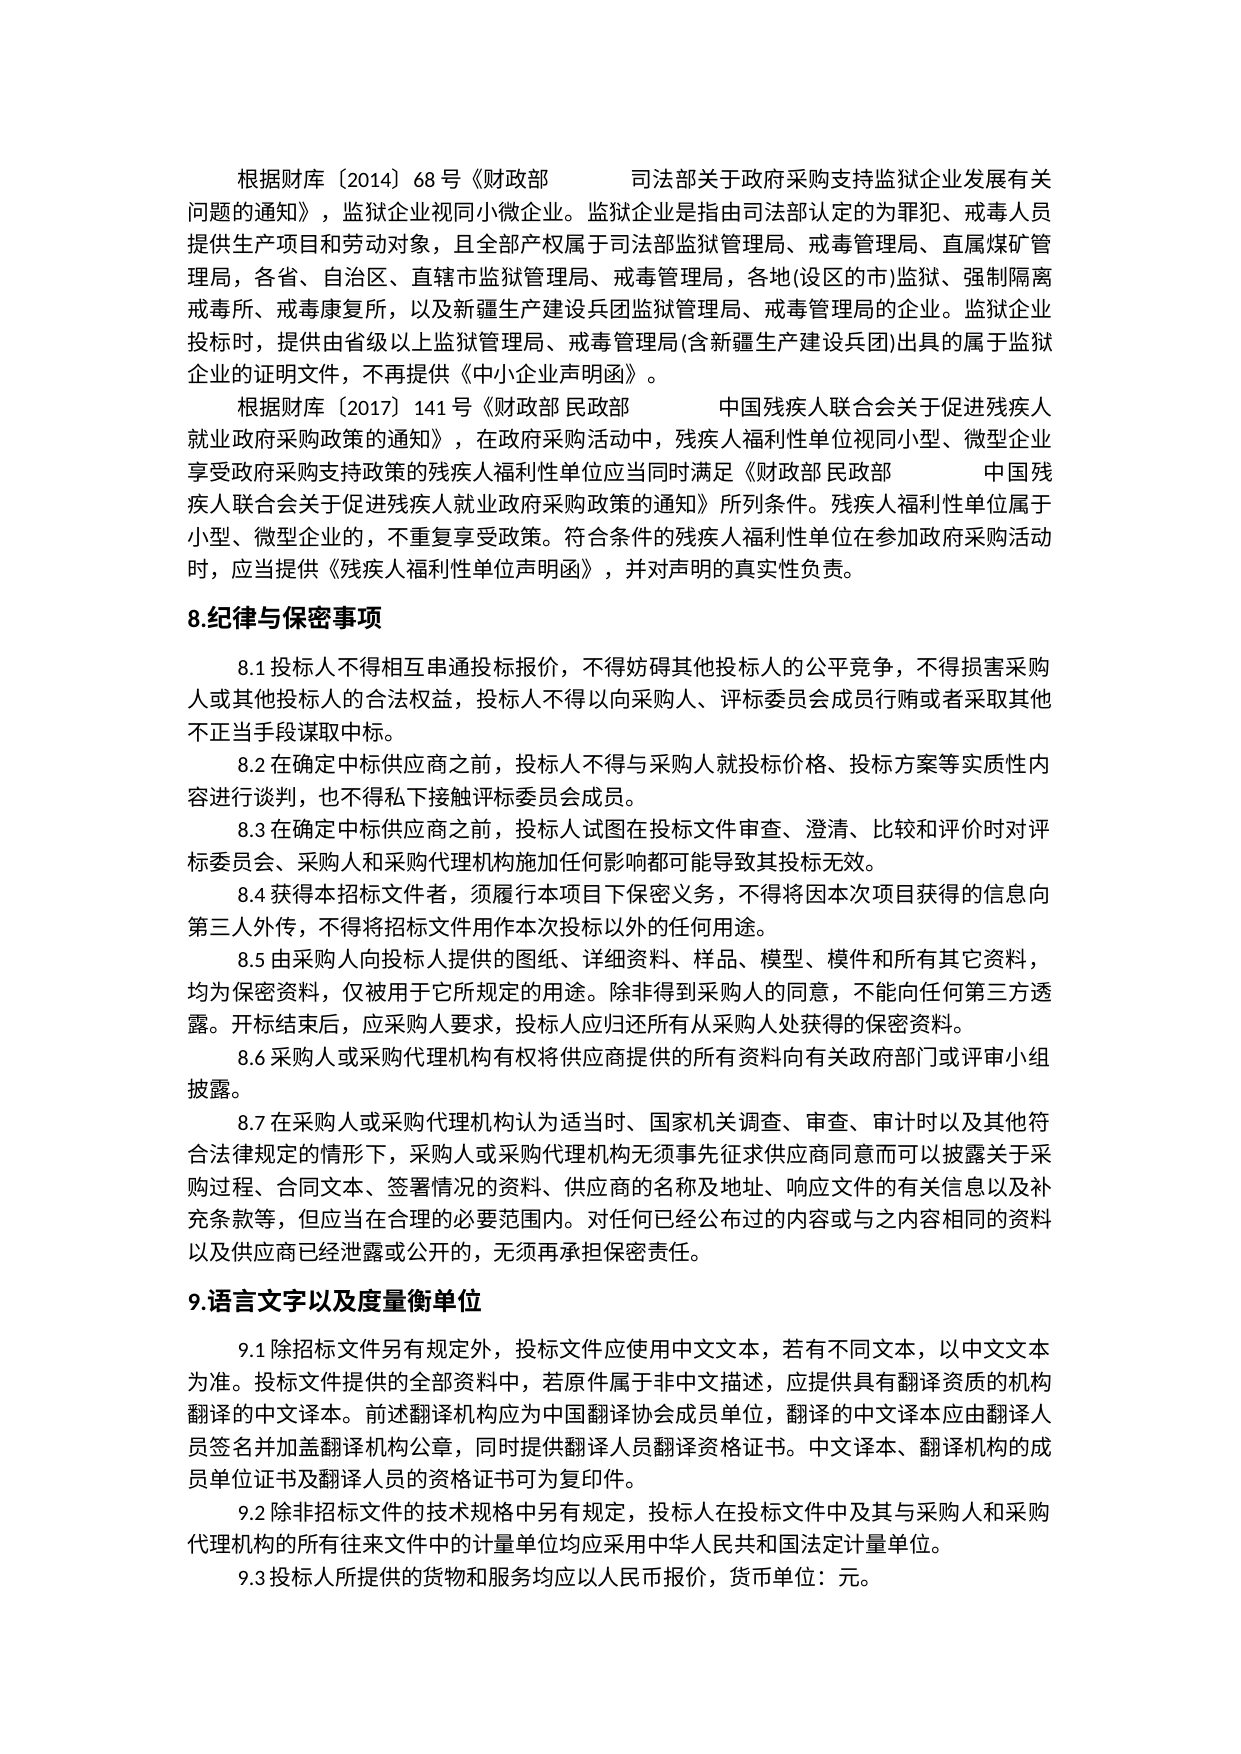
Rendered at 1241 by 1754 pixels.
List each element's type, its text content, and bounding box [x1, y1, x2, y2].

text 8.5由采购人向投标人提供的图纸、详细资料、样品、模型、模件和所有其它资料，均为保密资料，仅被用于它所规定的用途。除非得到采购人的同意，不能向任何第三方透露。开标结束后，应采购人要求，投标人应归还所有从采购人处获得的保密资料。 [187, 942, 1053, 1039]
text 9.语言文字以及度量衡单位 [187, 1267, 1053, 1332]
text 9.3投标人所提供的货物和服务均应以人民币报价，货币单位：元。 [187, 1559, 1053, 1592]
text 8.2在确定中标供应商之前，投标人不得与采购人就投标价格、投标方案等实质性内容进行谈判，也不得私下接触评标委员会成员。 [187, 747, 1053, 812]
text 9.1除招标文件另有规定外，投标文件应使用中文文本，若有不同文本，以中文文本为准。投标文件提供的全部资料中，若原件属于非中文描述，应提供具有翻译资质的机构翻译的中文译本。前述翻译机构应为中国翻译协会成员单位，翻译的中文译本应由翻译人员签名并加盖翻译机构公章，同时提供翻译人员翻译资格证书。中文译本、翻译机构的成员单位证书及翻译人员的资格证书可为复印件。 [187, 1332, 1053, 1494]
text 8.6采购人或采购代理机构有权将供应商提供的所有资料向有关政府部门或评审小组披露。 [187, 1039, 1053, 1104]
text 8.3在确定中标供应商之前，投标人试图在投标文件审查、澄清、比较和评价时对评标委员会、采购人和采购代理机构施加任何影响都可能导致其投标无效。 [187, 812, 1053, 877]
text 根据财库〔2014〕68号《财政部 司法部关于政府采购支持监狱企业发展有关问题的通知》，监狱企业视同小微企业。监狱企业是指由司法部认定的为罪犯、戒毒人员提供生产项目和劳动对象，且全部产权属于司法部监狱管理局、戒毒管理局、直属煤矿管理局，各省、自治区、直辖市监狱管理局、戒毒管理局，各地(设区的市)监狱、强制隔离戒毒所、戒毒康复所，以及新疆生产建设兵团监狱管理局、戒毒管理局的企业。监狱企业投标时，提供由省级以上监狱管理局、戒毒管理局(含新疆生产建设兵团)出具的属于监狱企业的证明文件，不再提供《中小企业声明函》。 [187, 162, 1053, 389]
text 8.7在采购人或采购代理机构认为适当时、国家机关调查、审查、审计时以及其他符合法律规定的情形下，采购人或采购代理机构无须事先征求供应商同意而可以披露关于采购过程、合同文本、签署情况的资料、供应商的名称及地址、响应文件的有关信息以及补充条款等，但应当在合理的必要范围内。对任何已经公布过的内容或与之内容相同的资料，以及供应商已经泄露或公开的，无须再承担保密责任。 [187, 1104, 1053, 1267]
text 根据财库〔2017〕141号《财政部 民政部 中国残疾人联合会关于促进残疾人就业政府采购政策的通知》，在政府采购活动中，残疾人福利性单位视同小型、微型企业，享受政府采购支持政策的残疾人福利性单位应当同时满足《财政部 民政部 中国残疾人联合会关于促进残疾人就业政府采购政策的通知》所列条件。残疾人福利性单位属于小型、微型企业的，不重复享受政策。符合条件的残疾人福利性单位在参加政府采购活动时，应当提供《残疾人福利性单位声明函》，并对声明的真实性负责。 [187, 389, 1053, 584]
text 8.1投标人不得相互串通投标报价，不得妨碍其他投标人的公平竞争，不得损害采购人或其他投标人的合法权益，投标人不得以向采购人、评标委员会成员行贿或者采取其他不正当手段谋取中标。 [187, 649, 1053, 747]
text 9.2除非招标文件的技术规格中另有规定，投标人在投标文件中及其与采购人和采购代理机构的所有往来文件中的计量单位均应采用中华人民共和国法定计量单位。 [187, 1494, 1053, 1559]
text 8.4获得本招标文件者，须履行本项目下保密义务，不得将因本次项目获得的信息向第三人外传，不得将招标文件用作本次投标以外的任何用途。 [187, 877, 1053, 942]
text 8.纪律与保密事项 [187, 584, 1053, 649]
